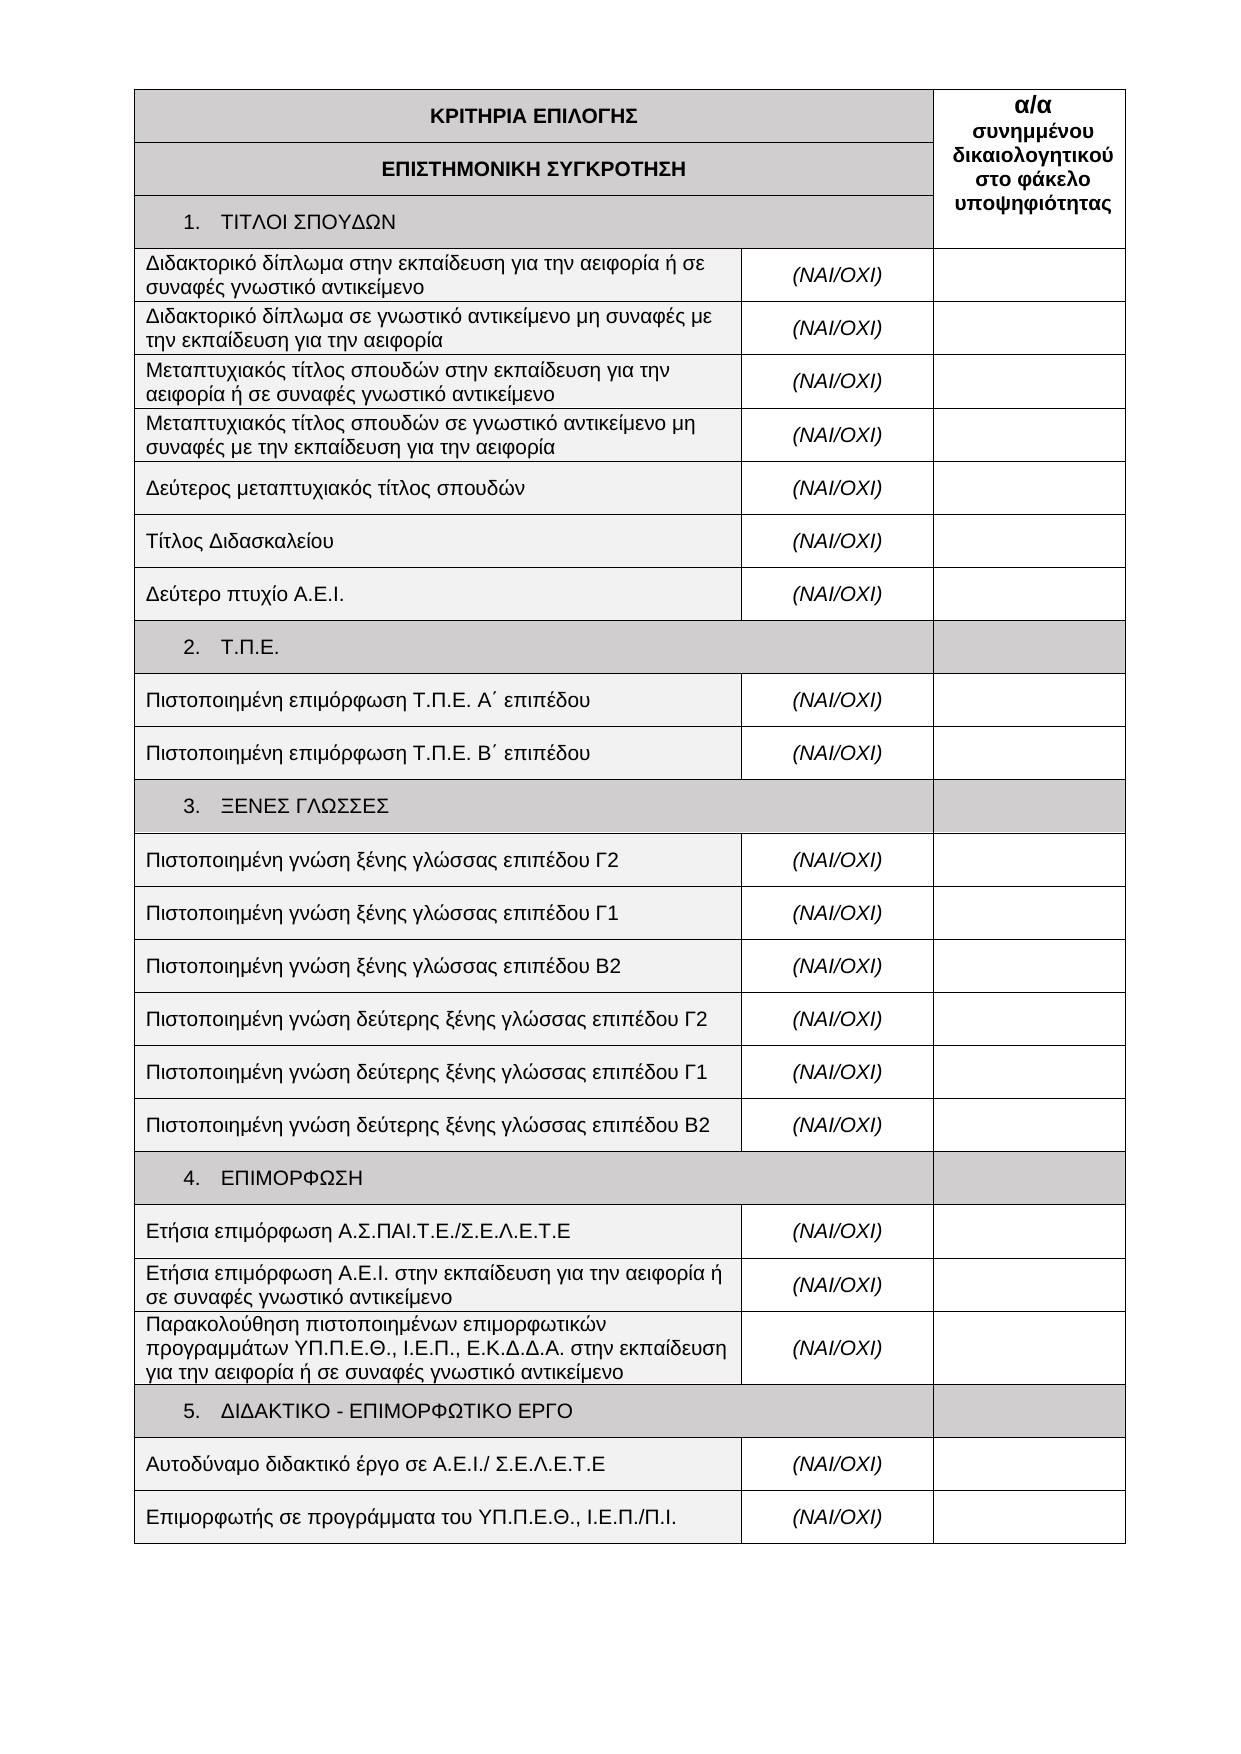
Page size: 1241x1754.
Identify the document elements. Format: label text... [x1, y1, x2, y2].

table_cell [934, 462, 1125, 514]
table_cell Πιστοποιημένη γνώση δεύτερης ξένης γλώσσας επιπέδου Γ1 [135, 1046, 741, 1098]
table_cell Πιστοποιημένη γνώση δεύτερης ξένης γλώσσας επιπέδου Β2 [135, 1099, 741, 1151]
table_cell (ΝΑΙ/ΟΧΙ) [742, 515, 933, 567]
table_cell Παρακολούθηση πιστοποιημένων επιμορφωτικών προγραμμάτων ΥΠ.Π.Ε.Θ., Ι.Ε.Π., Ε.Κ.Δ.Δ.Α. στην εκπαίδευση για την αειφορία ή σε συναφές γνωστικό αντικείμενο [135, 1312, 741, 1383]
table_cell (ΝΑΙ/ΟΧΙ) [742, 355, 933, 407]
table_cell ΔΙΔΑΚΤΙΚΟ - ΕΠΙΜΟΡΦΩΤΙΚΟ ΕΡΓΟ [135, 1385, 933, 1437]
table_cell [934, 780, 1125, 832]
table_cell [934, 1438, 1125, 1490]
table_cell Επιμορφωτής σε προγράμματα του ΥΠ.Π.Ε.Θ., Ι.Ε.Π./Π.Ι. [135, 1491, 741, 1543]
table_cell [934, 1099, 1125, 1151]
table_cell [934, 887, 1125, 939]
table_cell Μεταπτυχιακός τίτλος σπουδών σε γνωστικό αντικείμενο μη συναφές με την εκπαίδευση για την αειφορία [135, 409, 741, 461]
table_header ΚΡΙΤΗΡΙΑ ΕΠΙΛΟΓΗΣ [135, 90, 933, 142]
table_cell (ΝΑΙ/ΟΧΙ) [742, 993, 933, 1045]
table_cell [934, 1259, 1125, 1311]
table_cell Δεύτερο πτυχίο Α.Ε.Ι. [135, 568, 741, 620]
table_cell [934, 515, 1125, 567]
table_cell [934, 1385, 1125, 1437]
table_cell [934, 355, 1125, 407]
table_cell Πιστοποιημένη επιμόρφωση Τ.Π.Ε. Α΄ επιπέδου [135, 674, 741, 726]
table_cell Πιστοποιημένη γνώση δεύτερης ξένης γλώσσας επιπέδου Γ2 [135, 993, 741, 1045]
table_cell Τίτλος Διδασκαλείου [135, 515, 741, 567]
table_cell (ΝΑΙ/ΟΧΙ) [742, 1205, 933, 1257]
table_cell (ΝΑΙ/ΟΧΙ) [742, 462, 933, 514]
table_cell (ΝΑΙ/ΟΧΙ) [742, 940, 933, 992]
table_cell (ΝΑΙ/ΟΧΙ) [742, 887, 933, 939]
table_cell ΤΙΤΛΟΙ ΣΠΟΥΔΩΝ [135, 196, 933, 248]
table_cell (ΝΑΙ/ΟΧΙ) [742, 249, 933, 301]
table_cell Ετήσια επιμόρφωση Α.Ε.Ι. στην εκπαίδευση για την αειφορία ή σε συναφές γνωστικό αντικείμενο [135, 1259, 741, 1311]
table_cell Μεταπτυχιακός τίτλος σπουδών στην εκπαίδευση για την αειφορία ή σε συναφές γνωστικό αντικείμενο [135, 355, 741, 407]
table_cell [934, 940, 1125, 992]
table_cell Αυτοδύναμο διδακτικό έργο σε Α.Ε.Ι./ Σ.Ε.Λ.Ε.Τ.Ε [135, 1438, 741, 1490]
table_cell Δεύτερος μεταπτυχιακός τίτλος σπουδών [135, 462, 741, 514]
table_cell [934, 1312, 1125, 1383]
table_cell Διδακτορικό δίπλωμα στην εκπαίδευση για την αειφορία ή σε συναφές γνωστικό αντικείμενο [135, 249, 741, 301]
table_cell Τ.Π.Ε. [135, 621, 933, 673]
table_cell (ΝΑΙ/ΟΧΙ) [742, 674, 933, 726]
table_cell [934, 1491, 1125, 1543]
table_cell (ΝΑΙ/ΟΧΙ) [742, 1259, 933, 1311]
table_cell (ΝΑΙ/ΟΧΙ) [742, 1099, 933, 1151]
table_header α/α συνημμένου δικαιολογητικού στο φάκελο υποψηφιότητας [934, 90, 1125, 248]
table_cell ΕΠΙΣΤΗΜΟΝΙΚΗ ΣΥΓΚΡΟΤΗΣΗ [135, 143, 933, 195]
table_cell Διδακτορικό δίπλωμα σε γνωστικό αντικείμενο μη συναφές με την εκπαίδευση για την αειφορία [135, 302, 741, 354]
table_cell (ΝΑΙ/ΟΧΙ) [742, 568, 933, 620]
table_cell (ΝΑΙ/ΟΧΙ) [742, 1312, 933, 1383]
table_cell (ΝΑΙ/ΟΧΙ) [742, 1438, 933, 1490]
table_cell Πιστοποιημένη γνώση ξένης γλώσσας επιπέδου Β2 [135, 940, 741, 992]
table_cell [934, 1152, 1125, 1204]
table_cell (ΝΑΙ/ΟΧΙ) [742, 834, 933, 886]
table_cell ΕΠΙΜΟΡΦΩΣΗ [135, 1152, 933, 1204]
table_cell [934, 1205, 1125, 1257]
table_cell [934, 727, 1125, 779]
table_cell Πιστοποιημένη γνώση ξένης γλώσσας επιπέδου Γ2 [135, 834, 741, 886]
table_cell [934, 409, 1125, 461]
table_cell (ΝΑΙ/ΟΧΙ) [742, 1491, 933, 1543]
table_cell [934, 993, 1125, 1045]
table_cell (ΝΑΙ/ΟΧΙ) [742, 302, 933, 354]
table_cell Ετήσια επιμόρφωση Α.Σ.ΠΑΙ.Τ.Ε./Σ.Ε.Λ.Ε.Τ.Ε [135, 1205, 741, 1257]
table_cell [934, 568, 1125, 620]
table_cell ΞΕΝΕΣ ΓΛΩΣΣΕΣ [135, 780, 933, 832]
table_cell (ΝΑΙ/ΟΧΙ) [742, 409, 933, 461]
table_cell [934, 302, 1125, 354]
table_cell [934, 1046, 1125, 1098]
table_cell [934, 621, 1125, 673]
table_cell (ΝΑΙ/ΟΧΙ) [742, 1046, 933, 1098]
table_cell [934, 834, 1125, 886]
table_cell [934, 674, 1125, 726]
table_cell [934, 249, 1125, 301]
table_cell (ΝΑΙ/ΟΧΙ) [742, 727, 933, 779]
table_cell Πιστοποιημένη επιμόρφωση Τ.Π.Ε. Β΄ επιπέδου [135, 727, 741, 779]
table_cell Πιστοποιημένη γνώση ξένης γλώσσας επιπέδου Γ1 [135, 887, 741, 939]
